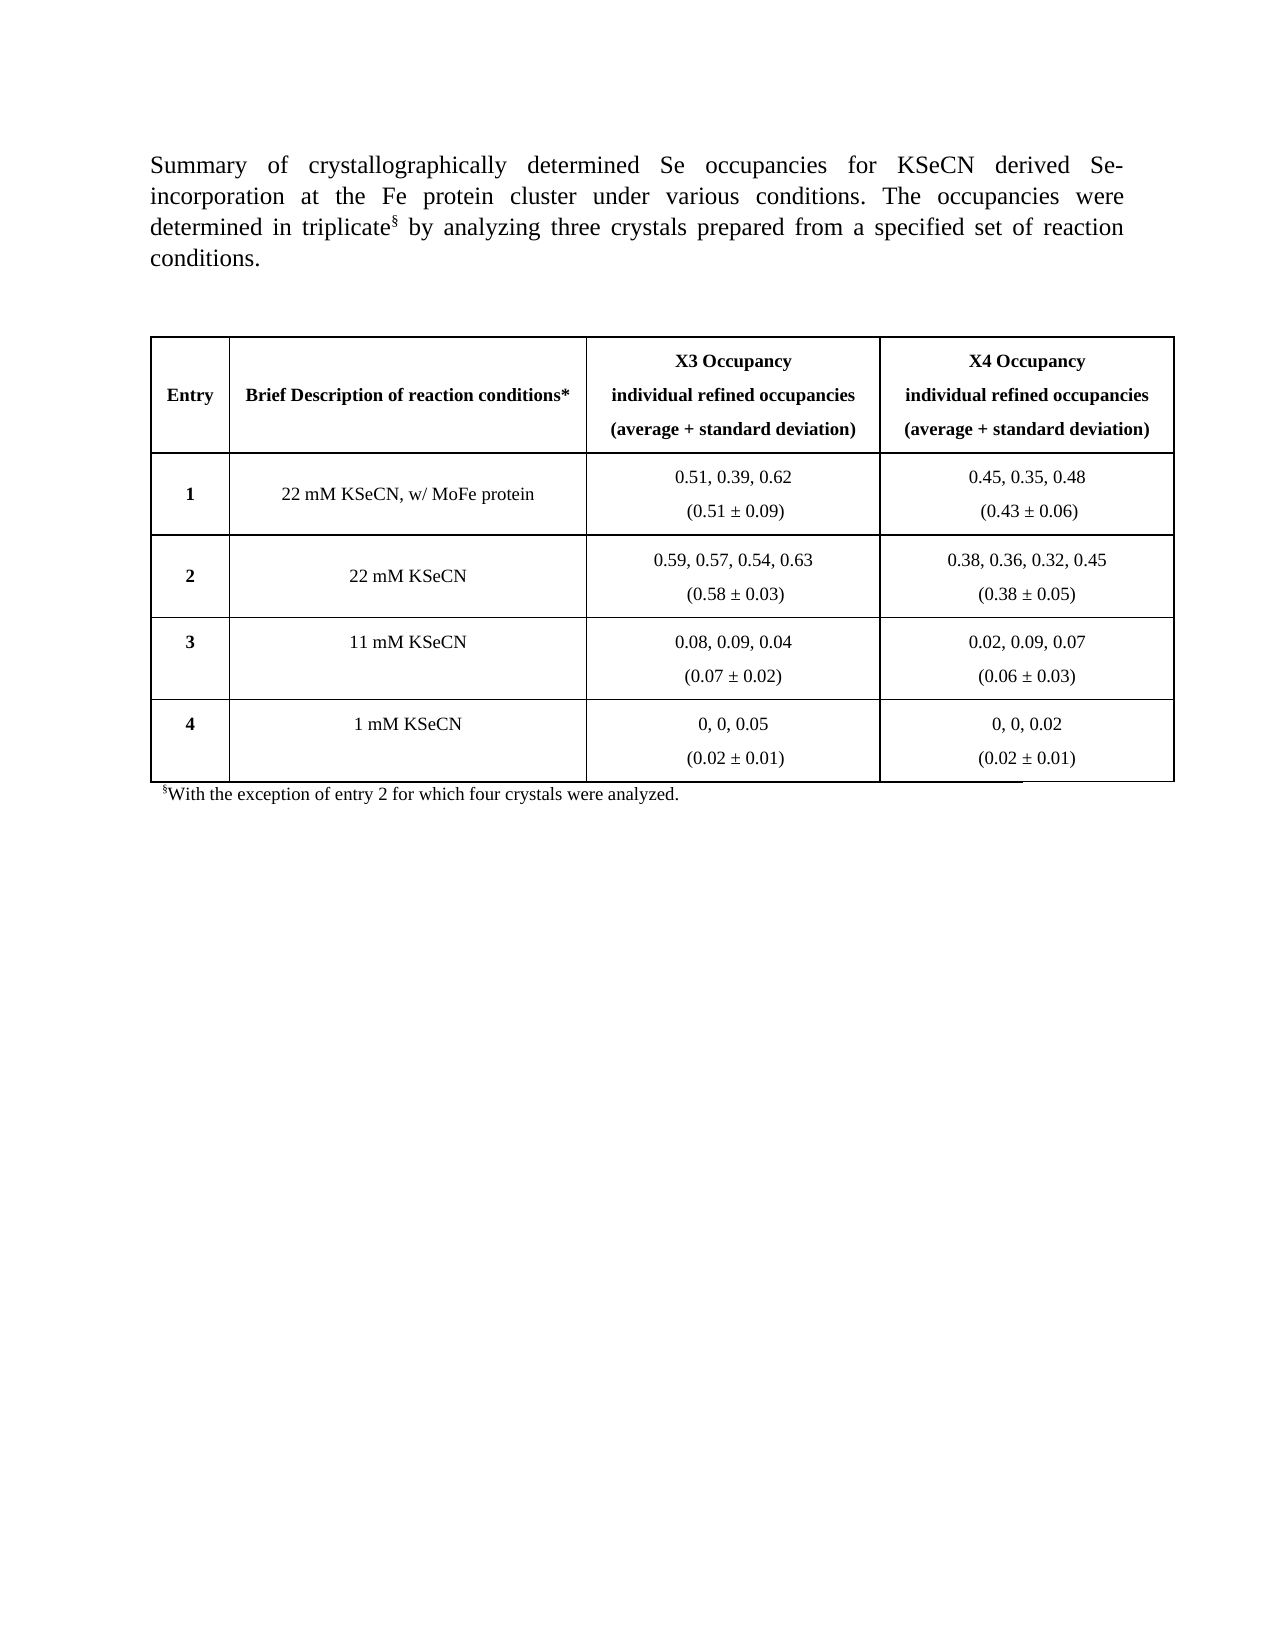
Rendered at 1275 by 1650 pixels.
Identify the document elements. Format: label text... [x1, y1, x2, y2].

table_header Entry [152, 338, 229, 452]
table_cell 0.08, 0.09, 0.04 (0.07 ± 0.02) [587, 618, 879, 699]
table_header X3 Occupancy individual refined occupancies (average + standard deviation) [587, 338, 879, 452]
table_header X4 Occupancy individual refined occupancies (average + standard deviation) [881, 338, 1173, 452]
table_cell 0.45, 0.35, 0.48 (0.43 ± 0.06) [881, 454, 1173, 534]
table_cell 3 [152, 618, 229, 699]
table_cell 0.02, 0.09, 0.07 (0.06 ± 0.03) [881, 618, 1173, 699]
table_cell 0.51, 0.39, 0.62 (0.51 ± 0.09) [587, 454, 879, 534]
table_cell 22 mM KSeCN, w/ MoFe protein [230, 454, 586, 534]
table_header Brief Description of reaction conditions* [230, 338, 586, 452]
table_cell 22 mM KSeCN [230, 536, 586, 617]
table_cell 11 mM KSeCN [230, 618, 586, 699]
table_cell 0, 0, 0.02 (0.02 ± 0.01) [881, 700, 1173, 781]
table_cell 0.38, 0.36, 0.32, 0.45 (0.38 ± 0.05) [881, 536, 1173, 617]
table_cell 0.59, 0.57, 0.54, 0.63 (0.58 ± 0.03) [587, 536, 879, 617]
table_cell 1 mM KSeCN [230, 700, 586, 781]
table_cell 1 [152, 454, 229, 534]
table_cell §With the exception of entry 2 for which four crystals were analyzed. [151, 783, 1022, 829]
table_cell 0, 0, 0.05 (0.02 ± 0.01) [587, 700, 879, 781]
table_cell 4 [152, 700, 229, 781]
text Summary of crystallographically determined Se occupancies for KSeCN derived Se-incorporation at the Fe protein cluster under various conditions. The occupancies were determined in triplicate§ by analyzing three crystals prepared from a specified set of reaction conditions. [150, 150, 1125, 272]
table_cell 2 [152, 536, 229, 617]
